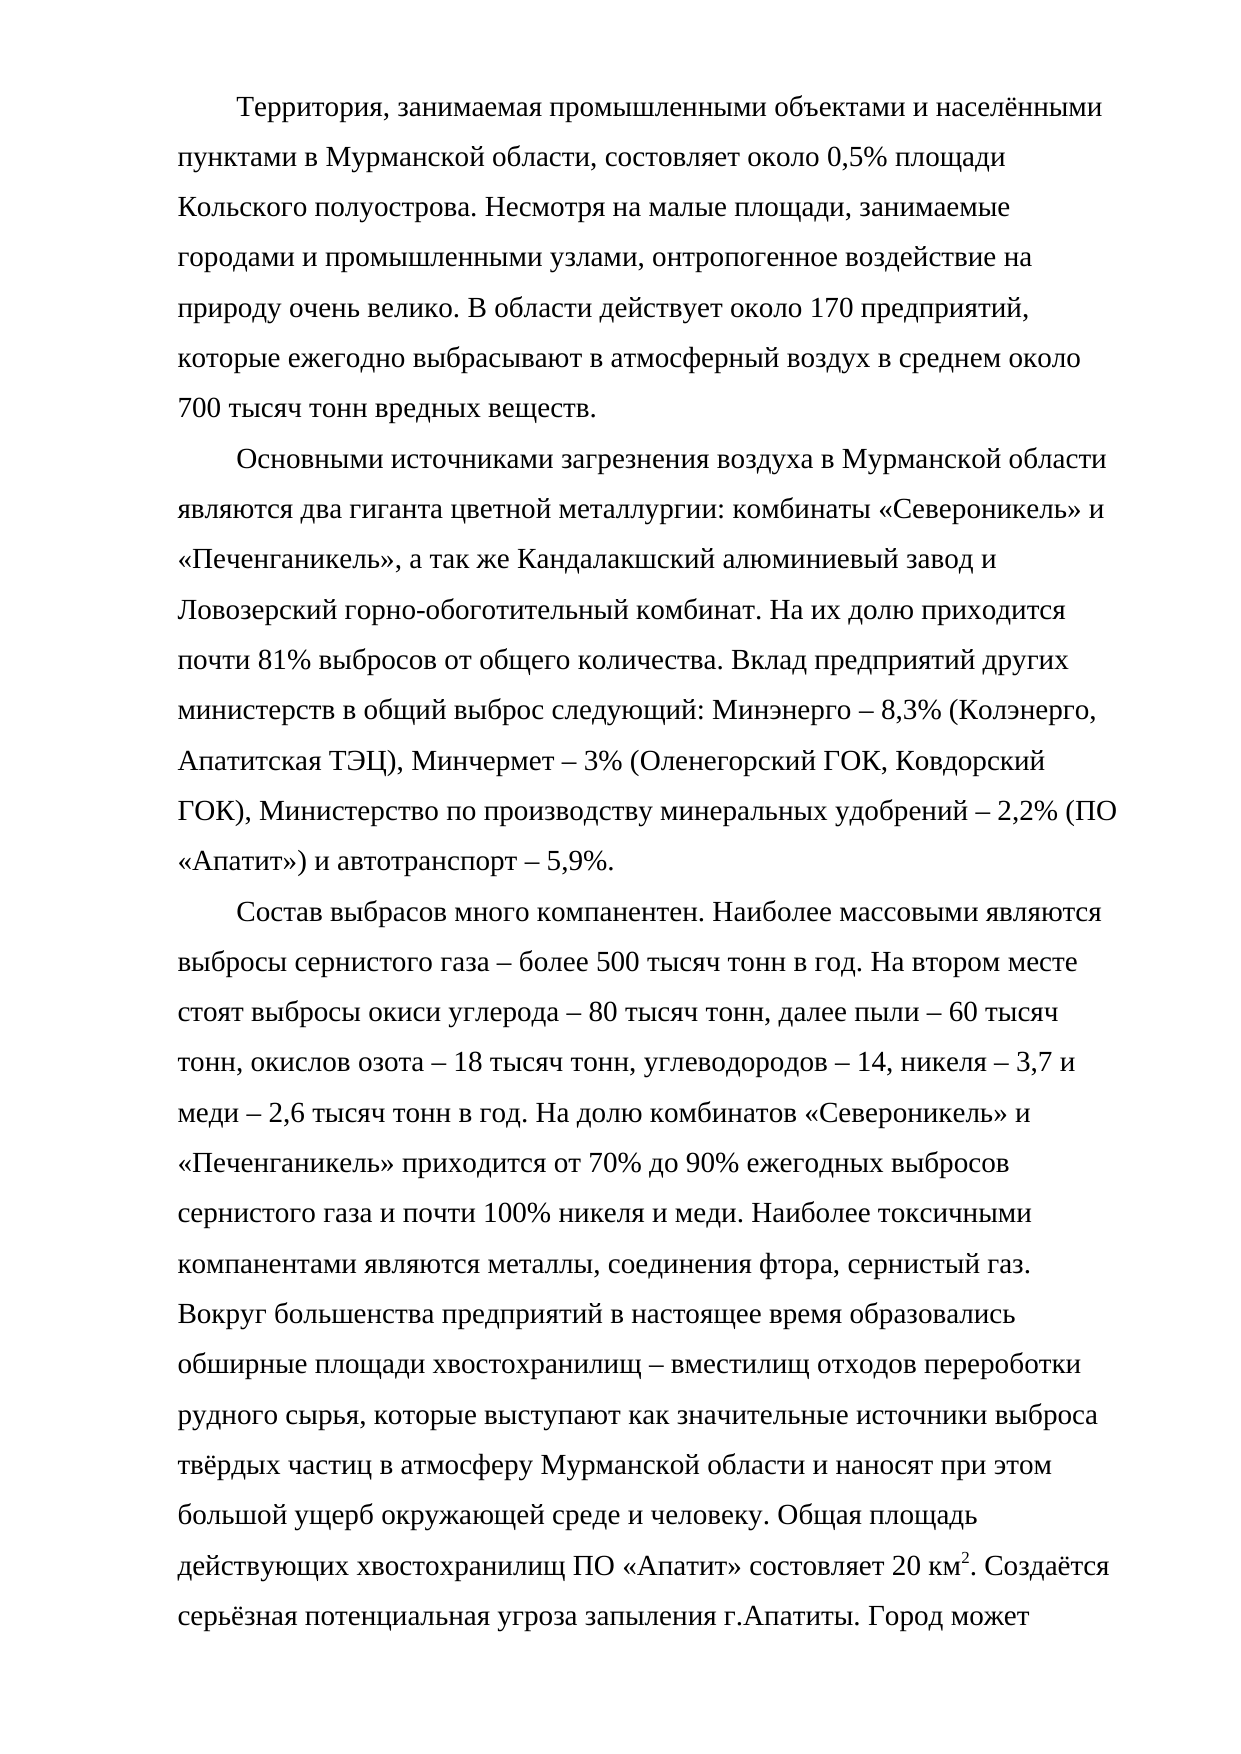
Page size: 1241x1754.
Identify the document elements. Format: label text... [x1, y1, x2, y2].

text Территория, занимаемая промышленными объектами и населёнными пунктами в Мурманской области, состовляет около 0,5% площади Кольского полуострова. Несмотря на малые площади, занимаемые городами и промышленными узлами, онтропогенное воздействие на природу очень велико. В области действует около 170 предприятий, которые ежегодно выбрасывают в атмосферный воздух в среднем около 700 тысяч тонн вредных веществ. [177, 89, 1122, 424]
text Основными источниками загрезнения воздуха в Мурманской области являются два гиганта цветной металлургии: комбинаты «Североникель» и «Печенганикель», а так же Кандалакшский алюминиевый завод и Ловозерский горно-обоготительный комбинат. На их долю приходится почти 81% выбросов от общего количества. Вклад предприятий других министерств в общий выброс следующий: Минэнерго – 8,3% (Колэнерго, Апатитская ТЭЦ), Минчермет – 3% (Оленегорский ГОК, Ковдорский ГОК), Министерство по производству минеральных удобрений – 2,2% (ПО «Апатит») и автотранспорт – 5,9%. [177, 441, 1122, 877]
